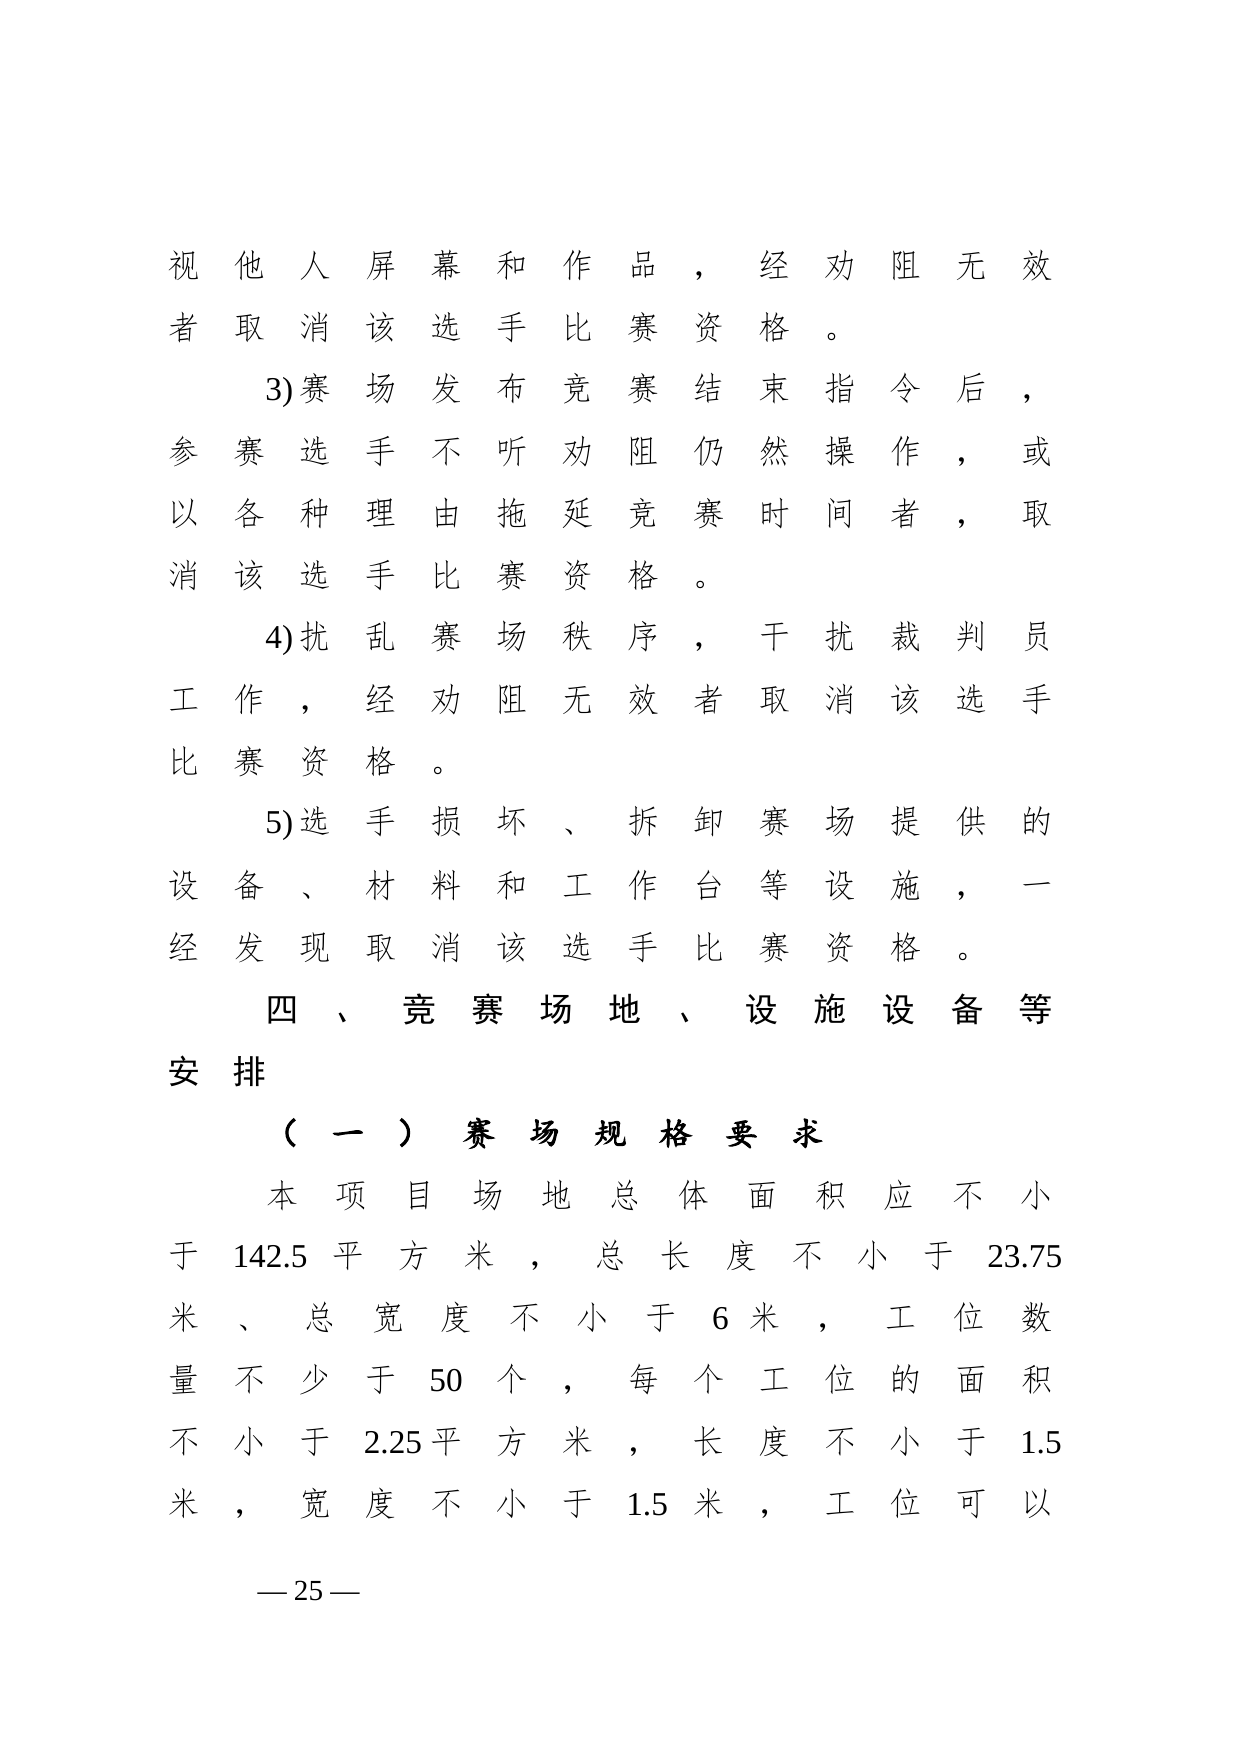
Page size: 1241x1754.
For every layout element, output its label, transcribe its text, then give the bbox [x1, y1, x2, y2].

text 四、竞赛场地、设施设备等安排 [167, 976, 1085, 1100]
text 5)选手损坏、拆卸赛场提供的设备、材料和工作台等设施，一经发现取消该选手比赛资格。 [167, 790, 1085, 976]
text 本项目场地总体面积应不小于142.5平方米，总长度不小于23.75米、总宽度不小于6米，工位数量不少于50个，每个工位的面积不小于2.25平方米，长度不小于1.5米，宽度不小于1.5米，工位可以无间隔，比赛区域内仅需要在最前方提供监考区 [167, 1162, 1085, 1534]
text 3)赛场发布竞赛结束指令后，参赛选手不听劝阻仍然操作，或以各种理由拖延竞赛时间者，取消该选手比赛资格。 [167, 356, 1085, 604]
text 4)扰乱赛场秩序，干扰裁判员工作，经劝阻无效者取消该选手比赛资格。 [167, 604, 1085, 790]
text 2)在竞赛过程中窥视或强行注视他人屏幕和作品，经劝阻无效者取消该选手比赛资格。 [167, 232, 1085, 356]
text （一）赛场规格要求 [167, 1100, 1085, 1162]
